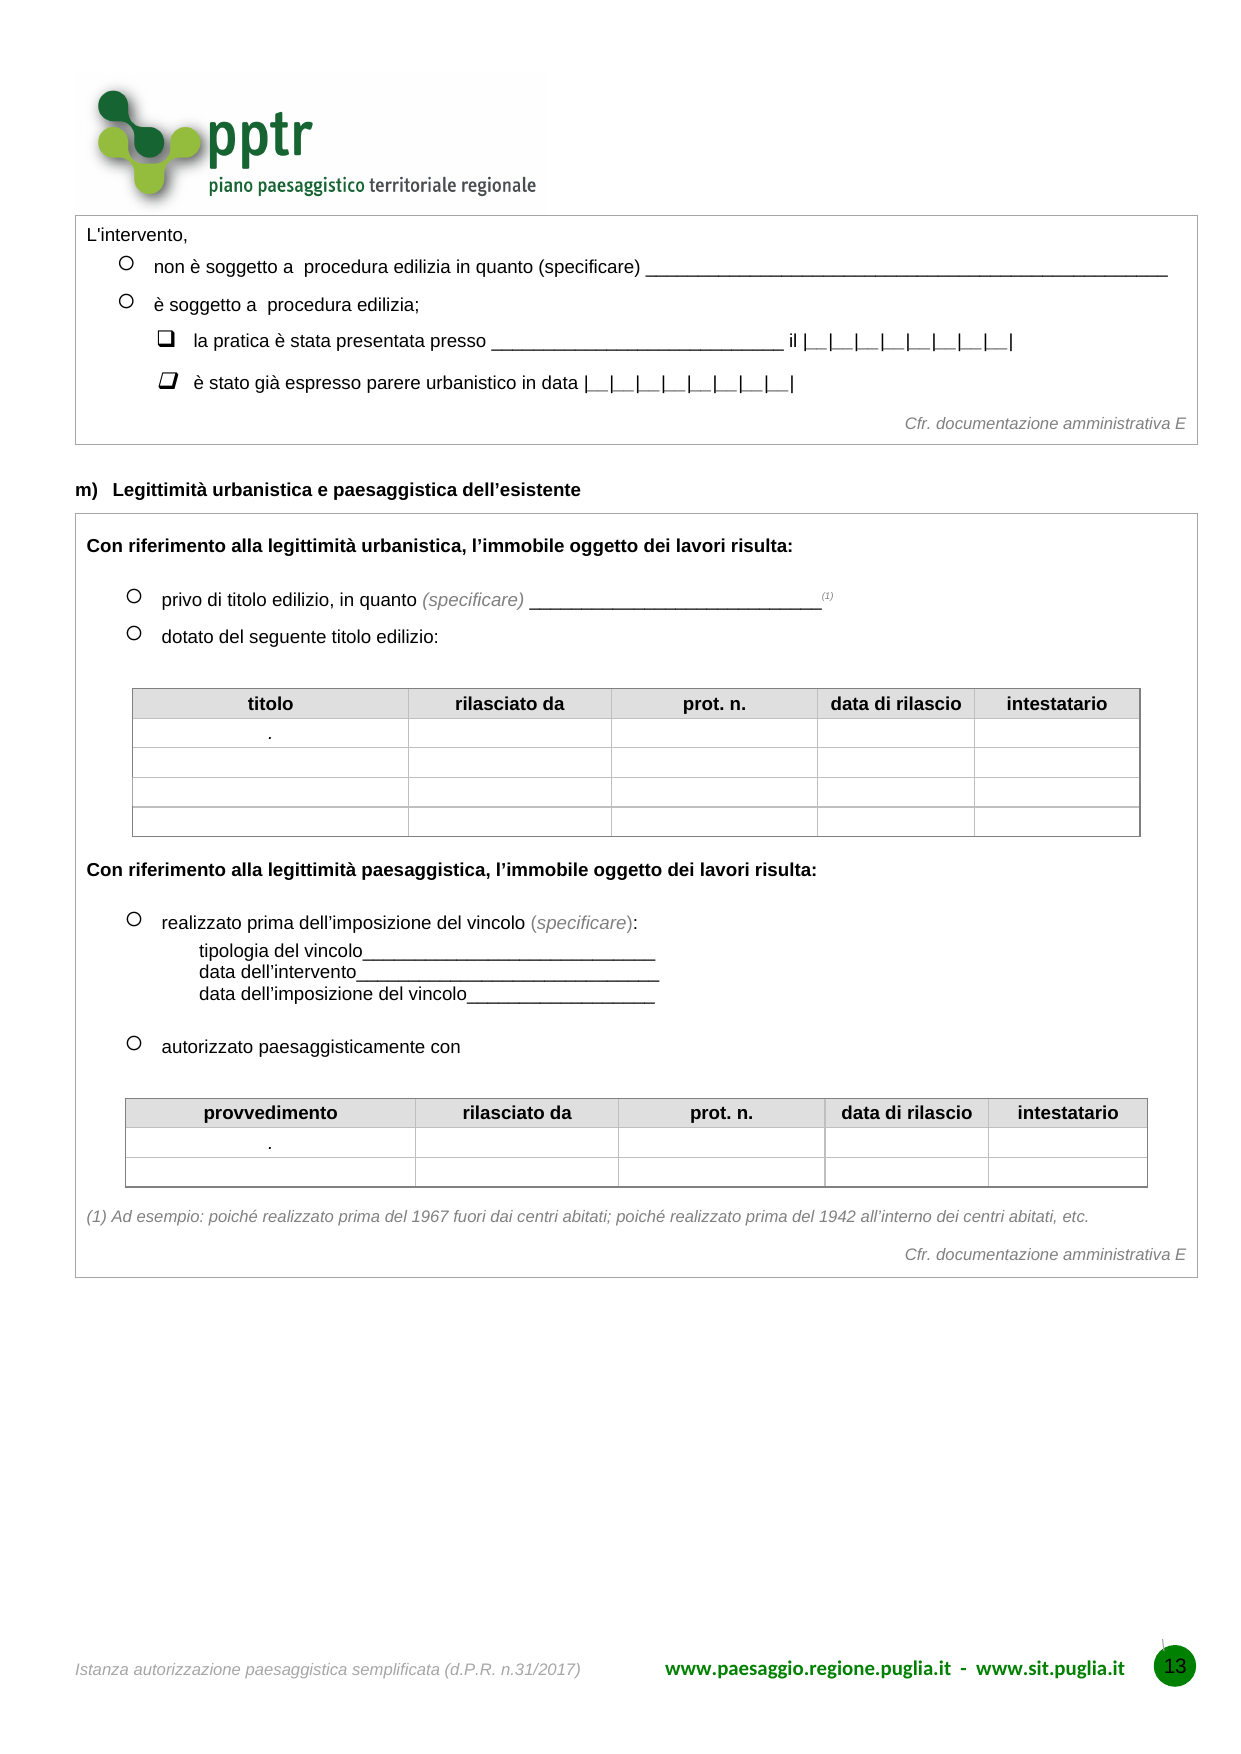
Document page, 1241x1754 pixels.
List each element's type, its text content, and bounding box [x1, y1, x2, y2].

table_header L'intervento, non è soggetto a procedura edilizia in quanto (specificare) __________________________________________________ è soggetto a procedura edilizia; la pratica è stata presentata presso ____________________________ il |__|__|__|__|__|__|__|__| è stato già espresso parere urbanistico in data |__|__|__|__|__|__|__|__| Cfr. documentazione amministrativa E [76, 216, 1197, 443]
list Legittimità urbanistica e paesaggistica dell’esistente [75, 479, 1165, 500]
picture [75, 73, 547, 215]
table_header Con riferimento alla legittimità urbanistica, l’immobile oggetto dei lavori risulta: privo di titolo edilizio, in quanto (specificare) ____________________________(1) dotato del seguente titolo edilizio: Con riferimento alla legittimità paesaggistica, l’immobile oggetto dei lavori risulta: realizzato prima dell’imposizione del vincolo (specificare): tipologia del vincolo____________________________ data dell’intervento_____________________________ data dell’imposizione del vincolo__________________ autorizzato paesaggisticamente con (1) Ad esempio: poiché realizzato prima del 1967 fuori dai centri abitati; poiché realizzato prima del 1942 all’interno dei centri abitati, etc. Cfr. documentazione amministrativa E [76, 514, 1197, 1277]
